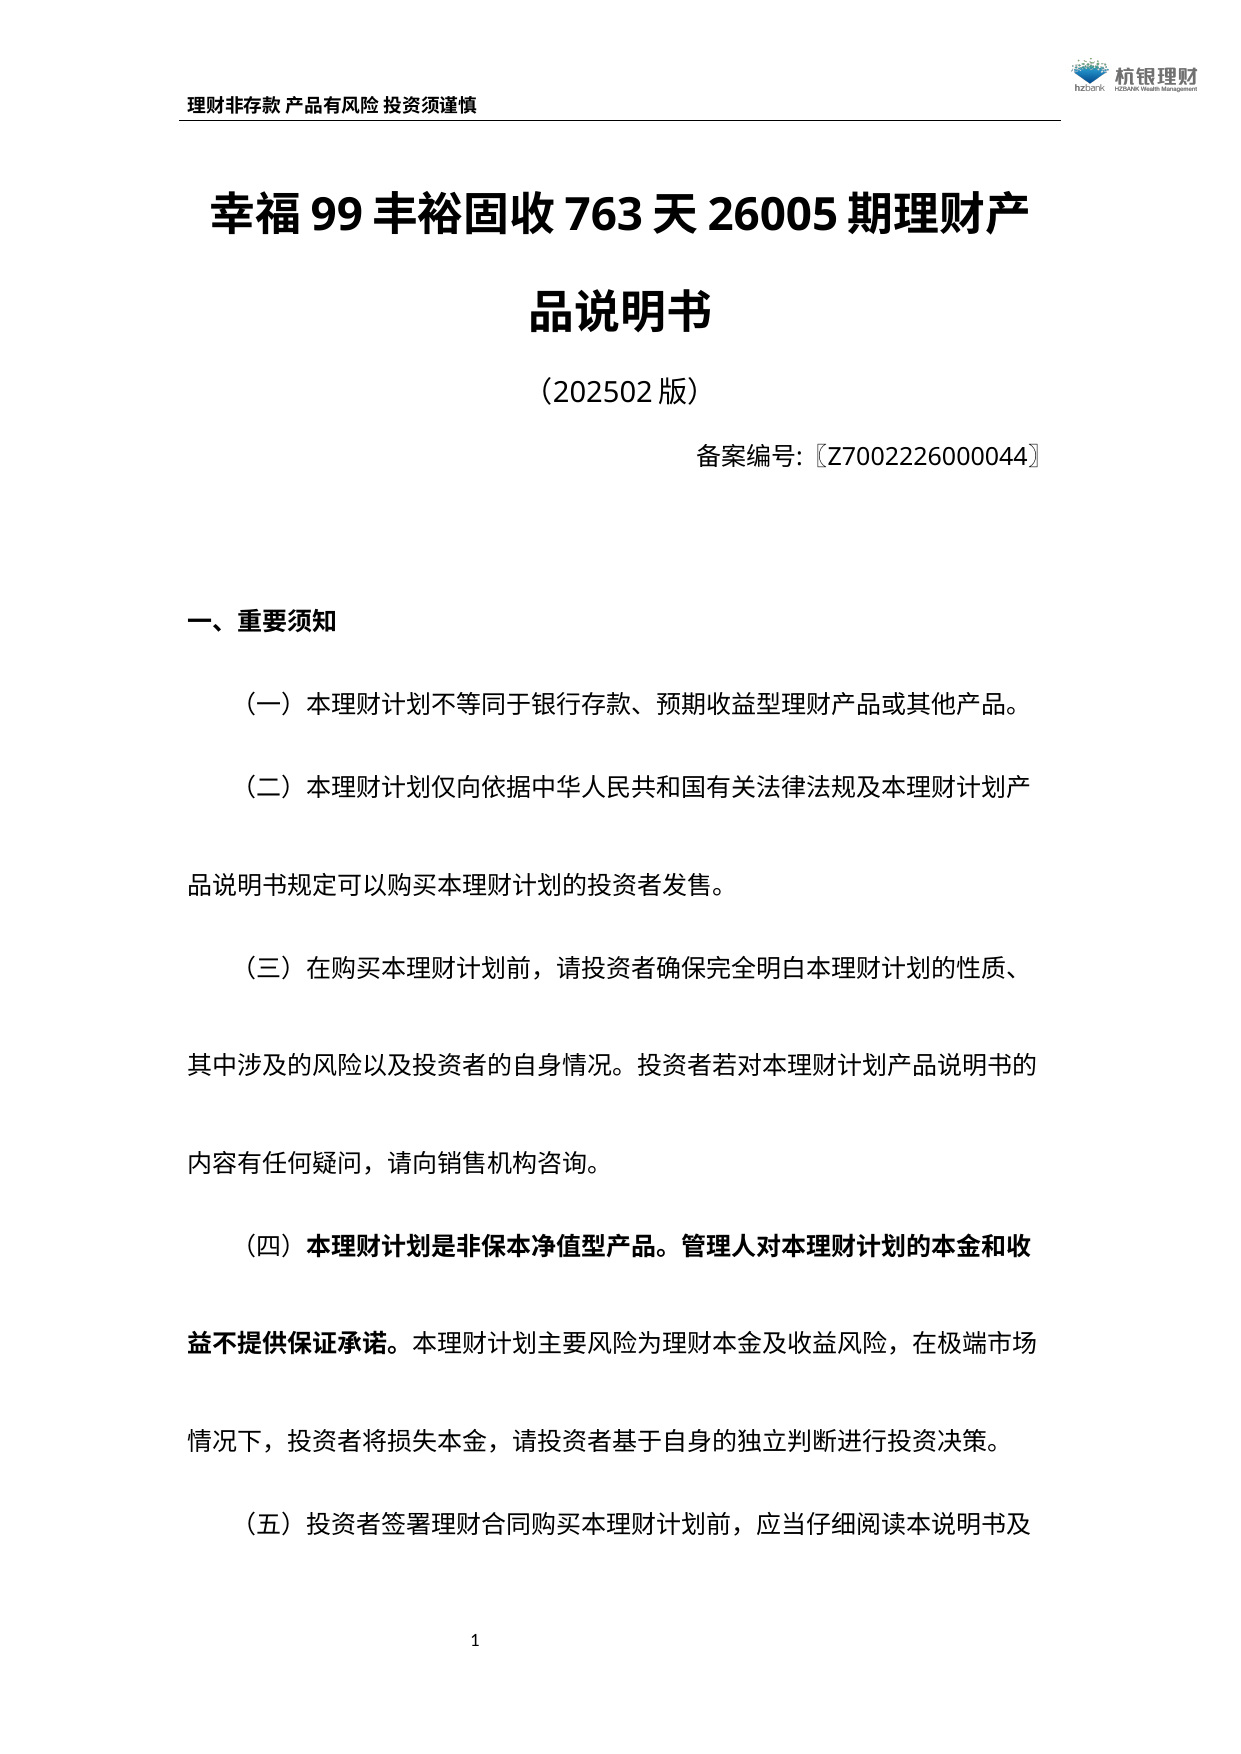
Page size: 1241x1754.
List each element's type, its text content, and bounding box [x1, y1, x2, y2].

text 幸福99丰裕固收763天26005期理财产品说明书 [187, 162, 1053, 357]
list 在购买本理财计划前，请投资者确保完全明白本理财计划的性质、其中涉及的风险以及投资者的自身情况。投资者若对本理财计划产品说明书的内容有任何疑问，请向销售机构咨询。 [187, 934, 1053, 1194]
list 重要须知 [144, 587, 1053, 652]
text 备案编号:〖Z7002226000044〗 [187, 422, 1053, 487]
picture [1027, 0, 1240, 151]
list 本理财计划是非保本净值型产品。管理人对本理财计划的本金和收益不提供保证承诺。本理财计划主要风险为理财本金及收益风险，在极端市场情况下，投资者将损失本金，请投资者基于自身的独立判断进行投资决策。 [187, 1212, 1053, 1472]
list 本理财计划不等同于银行存款、预期收益型理财产品或其他产品。 [187, 670, 1053, 735]
text （202502版） [187, 357, 1053, 422]
list 本理财计划仅向依据中华人民共和国有关法律法规及本理财计划产品说明书规定可以购买本理财计划的投资者发售。 [187, 753, 1053, 916]
